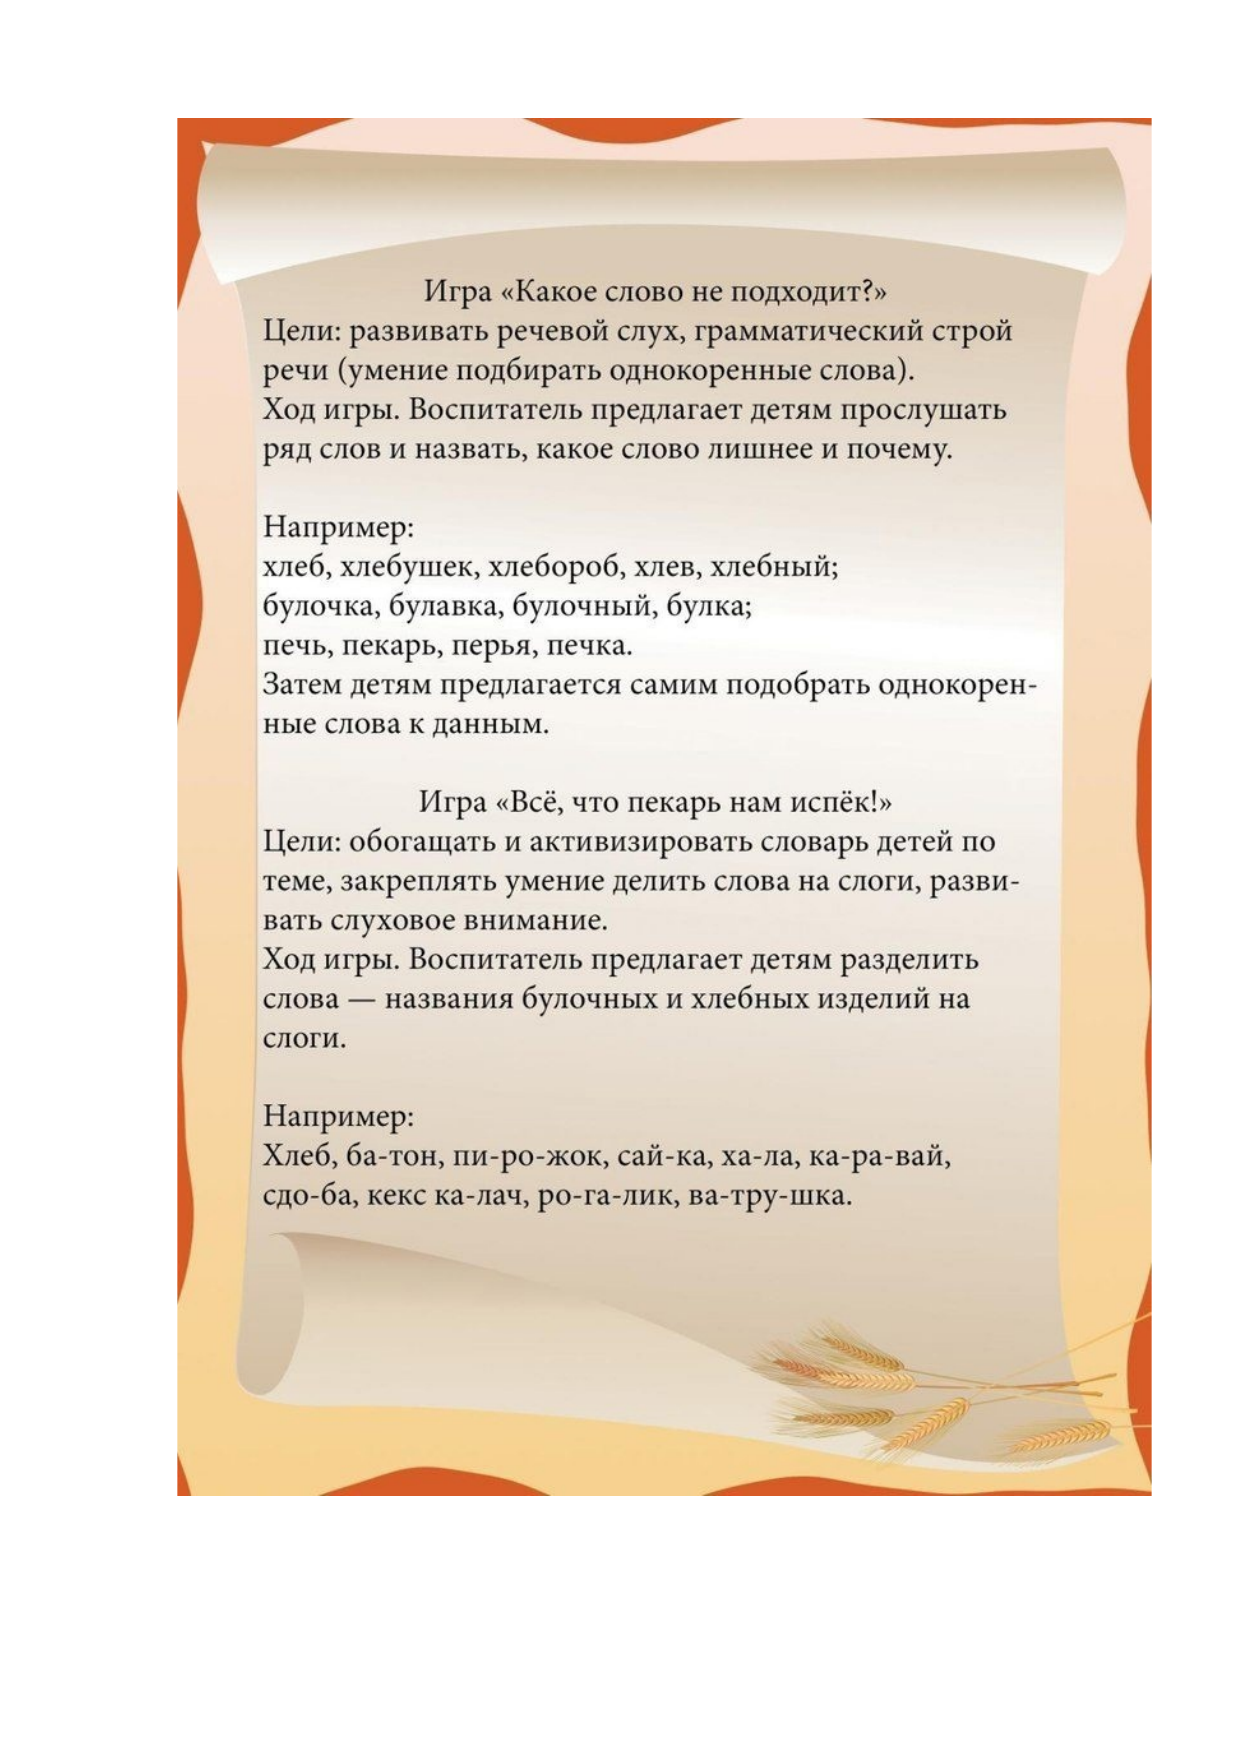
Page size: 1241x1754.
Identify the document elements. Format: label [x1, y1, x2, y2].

picture [177, 118, 1152, 1496]
